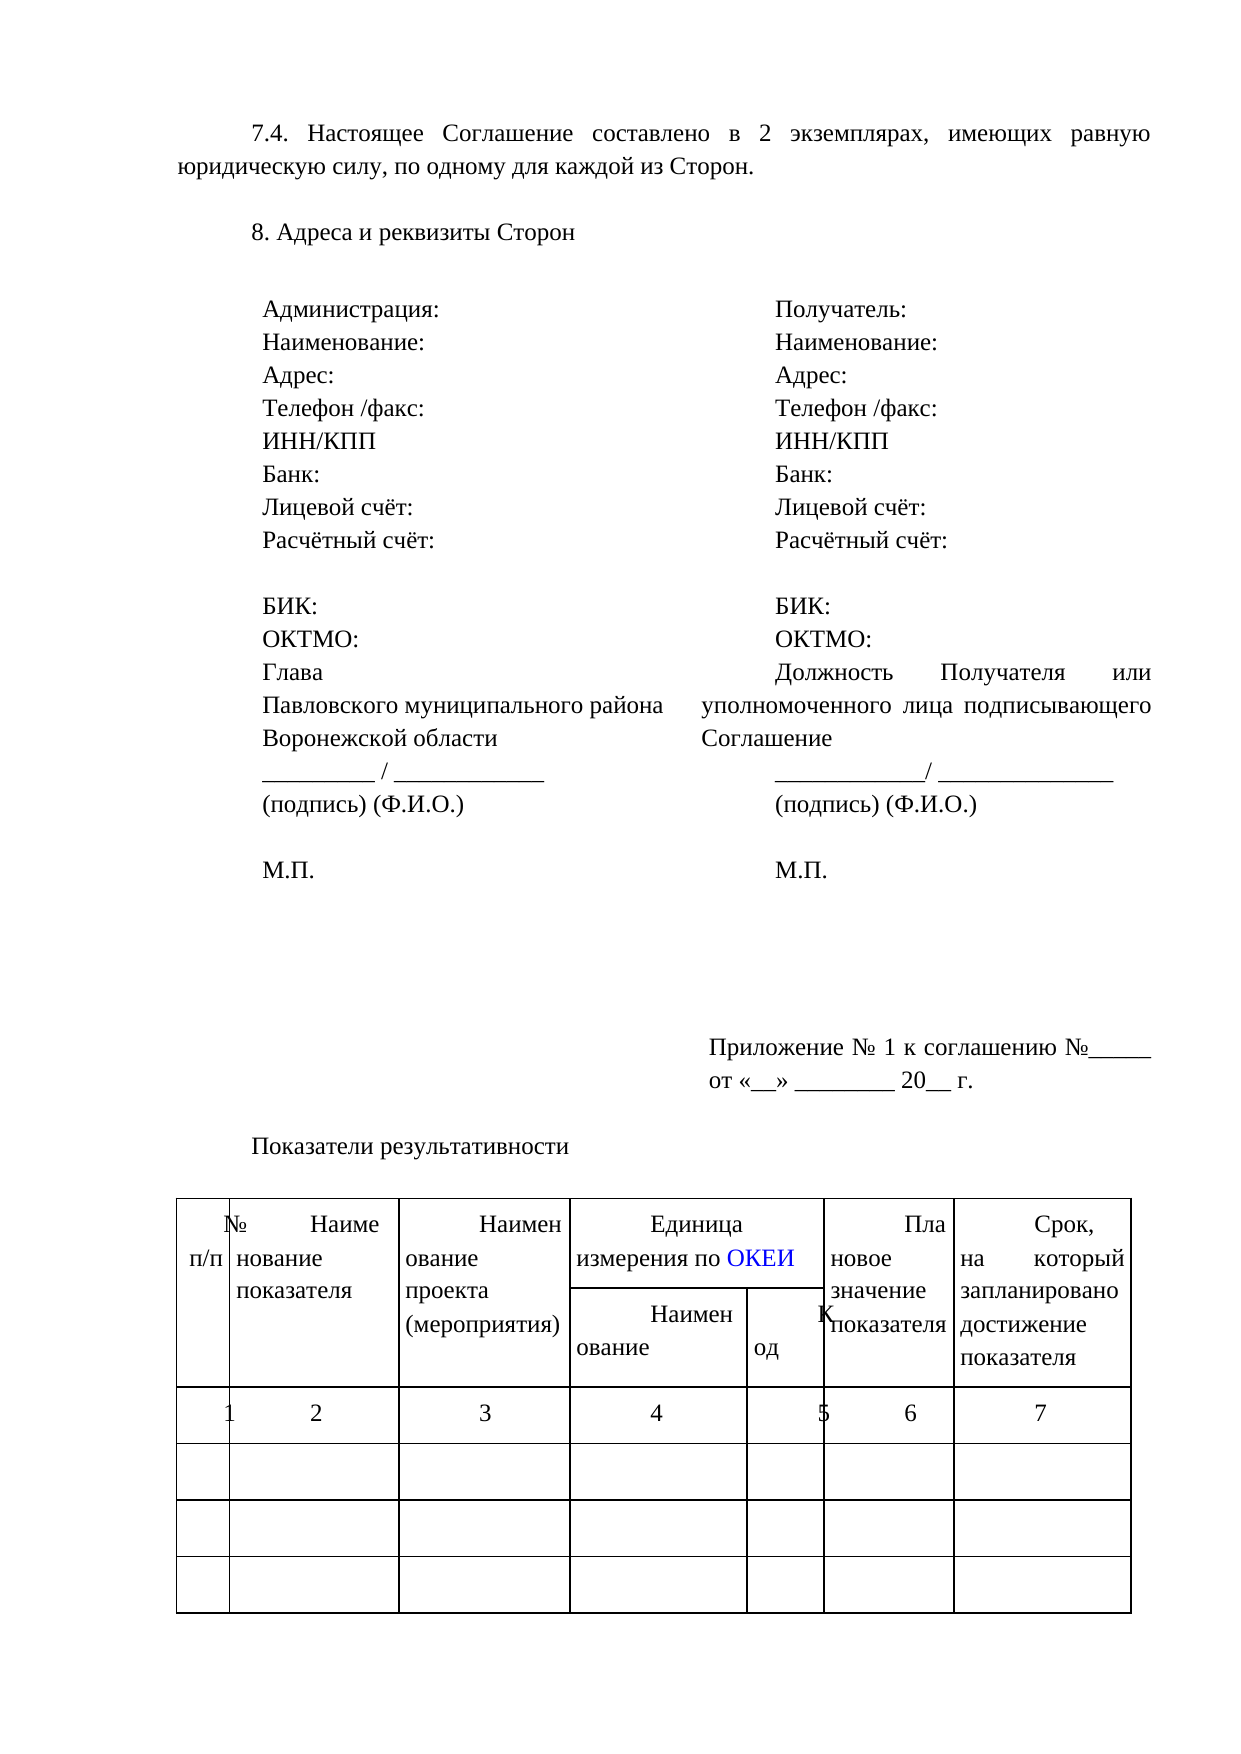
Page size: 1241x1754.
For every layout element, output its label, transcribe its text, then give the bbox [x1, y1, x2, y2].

text Приложение № 1 к соглашению №_____ от «__» ________ 20__ г. [709, 999, 1152, 1094]
table_cell [230, 1501, 398, 1556]
table_cell Наименование [571, 1289, 746, 1386]
table_cell [177, 1444, 229, 1499]
table_cell [825, 1444, 953, 1499]
table_cell [748, 1557, 823, 1612]
table_header Срок, на который запланировано достижение показателя [955, 1199, 1130, 1386]
table_cell Код [748, 1289, 823, 1386]
text 7.4. Настоящее Соглашение составлено в 2 экземплярах, имеющих равную юридическую силу, по одному для каждой из Сторон. [177, 118, 1152, 180]
table_cell 2 [230, 1388, 398, 1443]
table_cell [825, 1557, 953, 1612]
table_header Администрация: Наименование: Адрес: Телефон /факс: ИНН/КПП Банк: Лицевой счёт: Расчётный счёт: БИК: ОКТМО: Глава Павловского муниципального района Воронежской области _________ / ____________ (подпись) (Ф.И.О.) М.П. [177, 283, 690, 900]
table_cell [230, 1444, 398, 1499]
table_cell 3 [400, 1388, 569, 1443]
table_cell 6 [825, 1388, 953, 1443]
table_cell [955, 1444, 1130, 1499]
table_header Плановое значение показателя [825, 1199, 953, 1386]
table_cell [400, 1501, 569, 1556]
table_header № п/п [177, 1199, 229, 1386]
table_header Наименование показателя [230, 1199, 398, 1386]
text Показатели результативности [177, 1131, 1152, 1160]
table_cell [825, 1501, 953, 1556]
table_cell [177, 1501, 229, 1556]
table_cell 4 [571, 1388, 746, 1443]
table_cell [400, 1444, 569, 1499]
table_cell [571, 1444, 746, 1499]
table_cell 1 [177, 1388, 229, 1443]
table_cell [177, 1557, 229, 1612]
table_header Наименование проекта (мероприятия) [400, 1199, 569, 1386]
table_cell [571, 1557, 746, 1612]
table_cell [748, 1501, 823, 1556]
table_header Получатель: Наименование: Адрес: Телефон /факс: ИНН/КПП Банк: Лицевой счёт: Расчётный счёт: БИК: ОКТМО: Должность Получателя или уполномоченного лица подписывающего Соглашение ____________/ ______________ (подпись) (Ф.И.О.) М.П. [690, 283, 1163, 900]
table_header Единица измерения по ОКЕИ [571, 1199, 823, 1287]
table_cell [955, 1501, 1130, 1556]
table_cell 7 [955, 1388, 1130, 1443]
text 8. Адреса и реквизиты Сторон [177, 217, 1152, 246]
table_cell 5 [748, 1388, 823, 1443]
table_cell [571, 1501, 746, 1556]
table_cell [955, 1557, 1130, 1612]
table_cell [400, 1557, 569, 1612]
table_cell [230, 1557, 398, 1612]
table_cell [748, 1444, 823, 1499]
